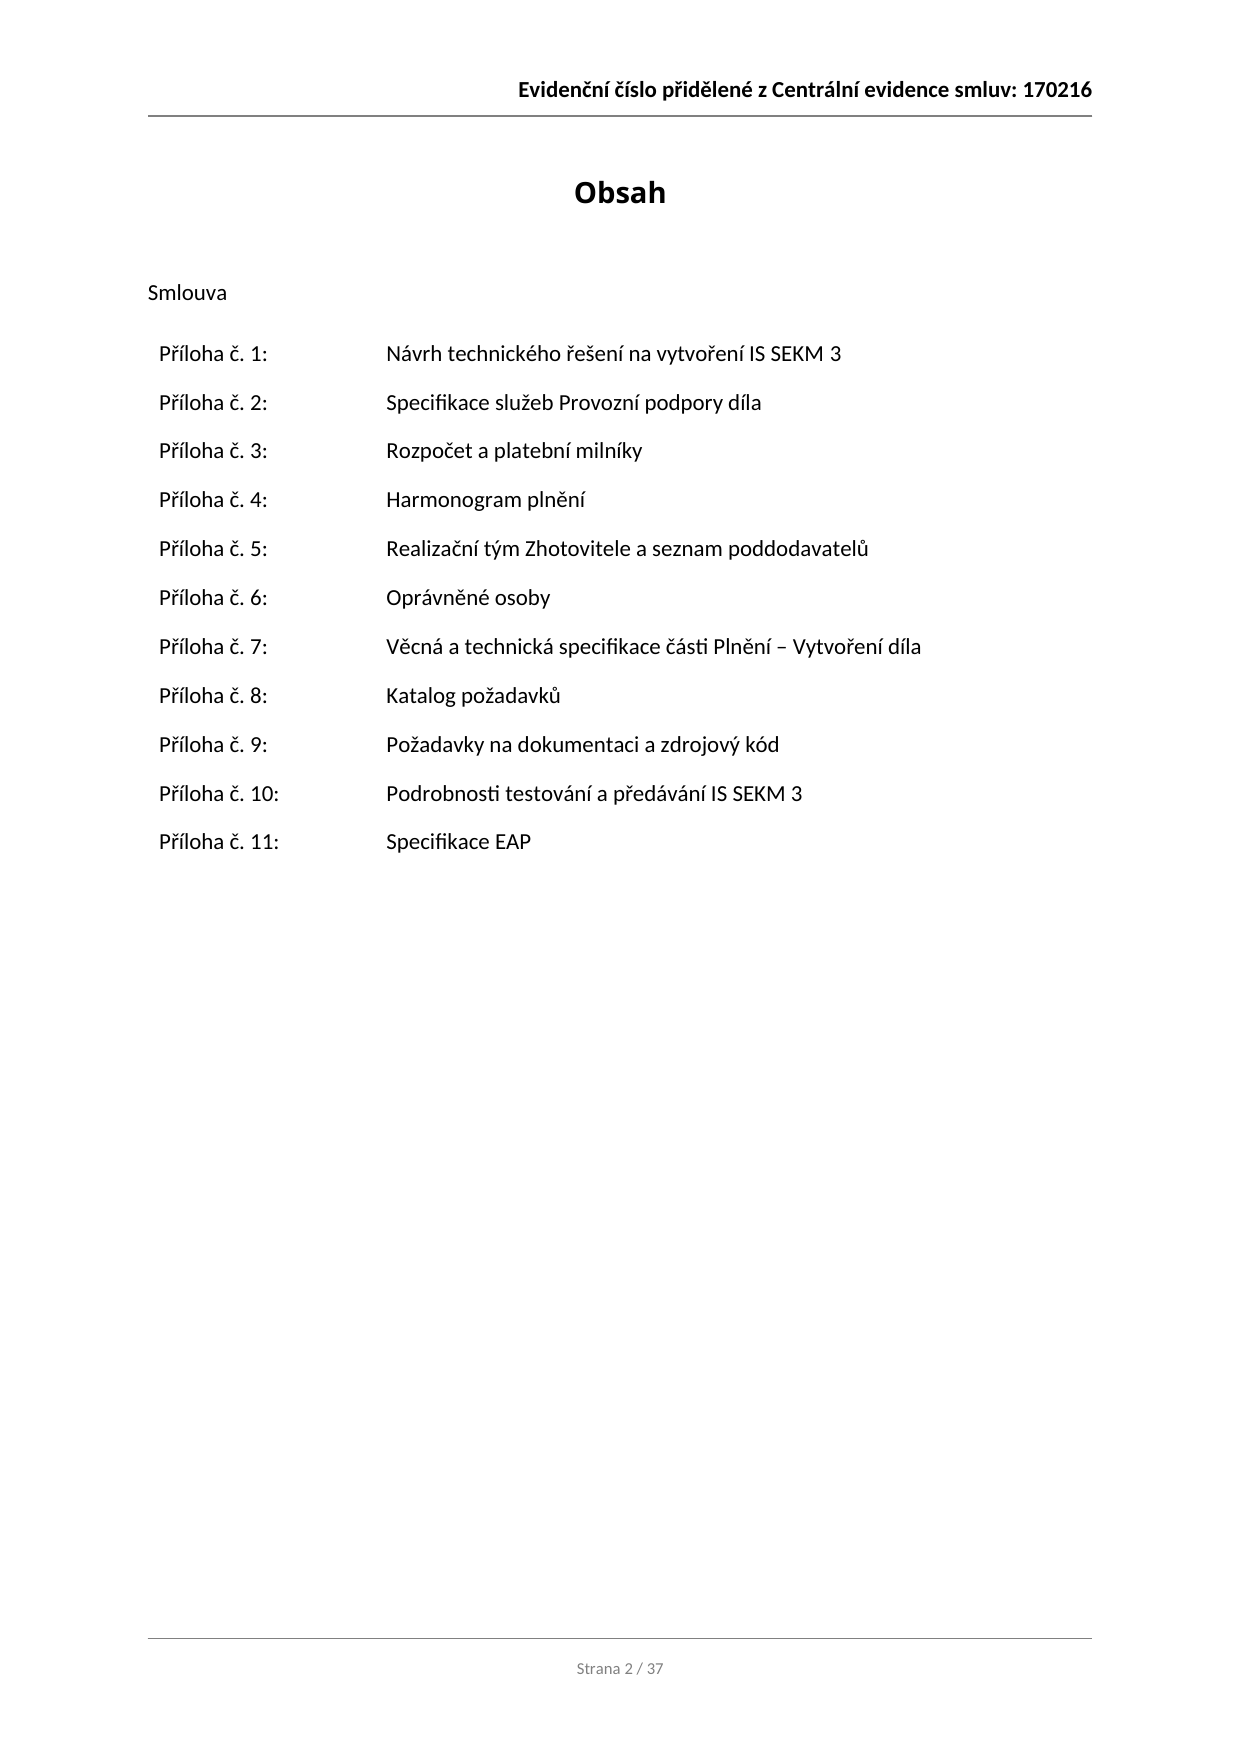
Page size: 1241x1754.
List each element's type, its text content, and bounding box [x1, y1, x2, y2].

table_cell Rozpočet a platební milníky [375, 428, 1092, 477]
subtitle Obsah [148, 173, 1092, 212]
table_cell Specifikace EAP [375, 819, 1092, 868]
table_header Návrh technického řešení na vytvoření IS SEKM 3 [375, 331, 1092, 379]
table_cell Příloha č. 3: [148, 428, 375, 477]
table_cell Oprávněné osoby [375, 575, 1092, 624]
table_cell Katalog požadavků [375, 673, 1092, 721]
table_cell Harmonogram plnění [375, 477, 1092, 526]
table_cell Specifikace služeb Provozní podpory díla [375, 380, 1092, 428]
table_cell Příloha č. 10: [148, 770, 375, 819]
table_cell Věcná a technická specifikace části Plnění – Vytvoření díla [375, 624, 1092, 673]
table_cell Realizační tým Zhotovitele a seznam poddodavatelů [375, 526, 1092, 575]
table_header Příloha č. 1: [148, 331, 375, 379]
table_cell Příloha č. 11: [148, 819, 375, 868]
table_cell Příloha č. 4: [148, 477, 375, 526]
table_cell Podrobnosti testování a předávání IS SEKM 3 [375, 770, 1092, 819]
table_cell Příloha č. 2: [148, 380, 375, 428]
table_cell Příloha č. 8: [148, 673, 375, 721]
table_cell Příloha č. 7: [148, 624, 375, 673]
table_cell Příloha č. 6: [148, 575, 375, 624]
table_cell Příloha č. 5: [148, 526, 375, 575]
table_cell Příloha č. 9: [148, 721, 375, 770]
text Smlouva [148, 278, 1092, 306]
table_cell Požadavky na dokumentaci a zdrojový kód [375, 721, 1092, 770]
